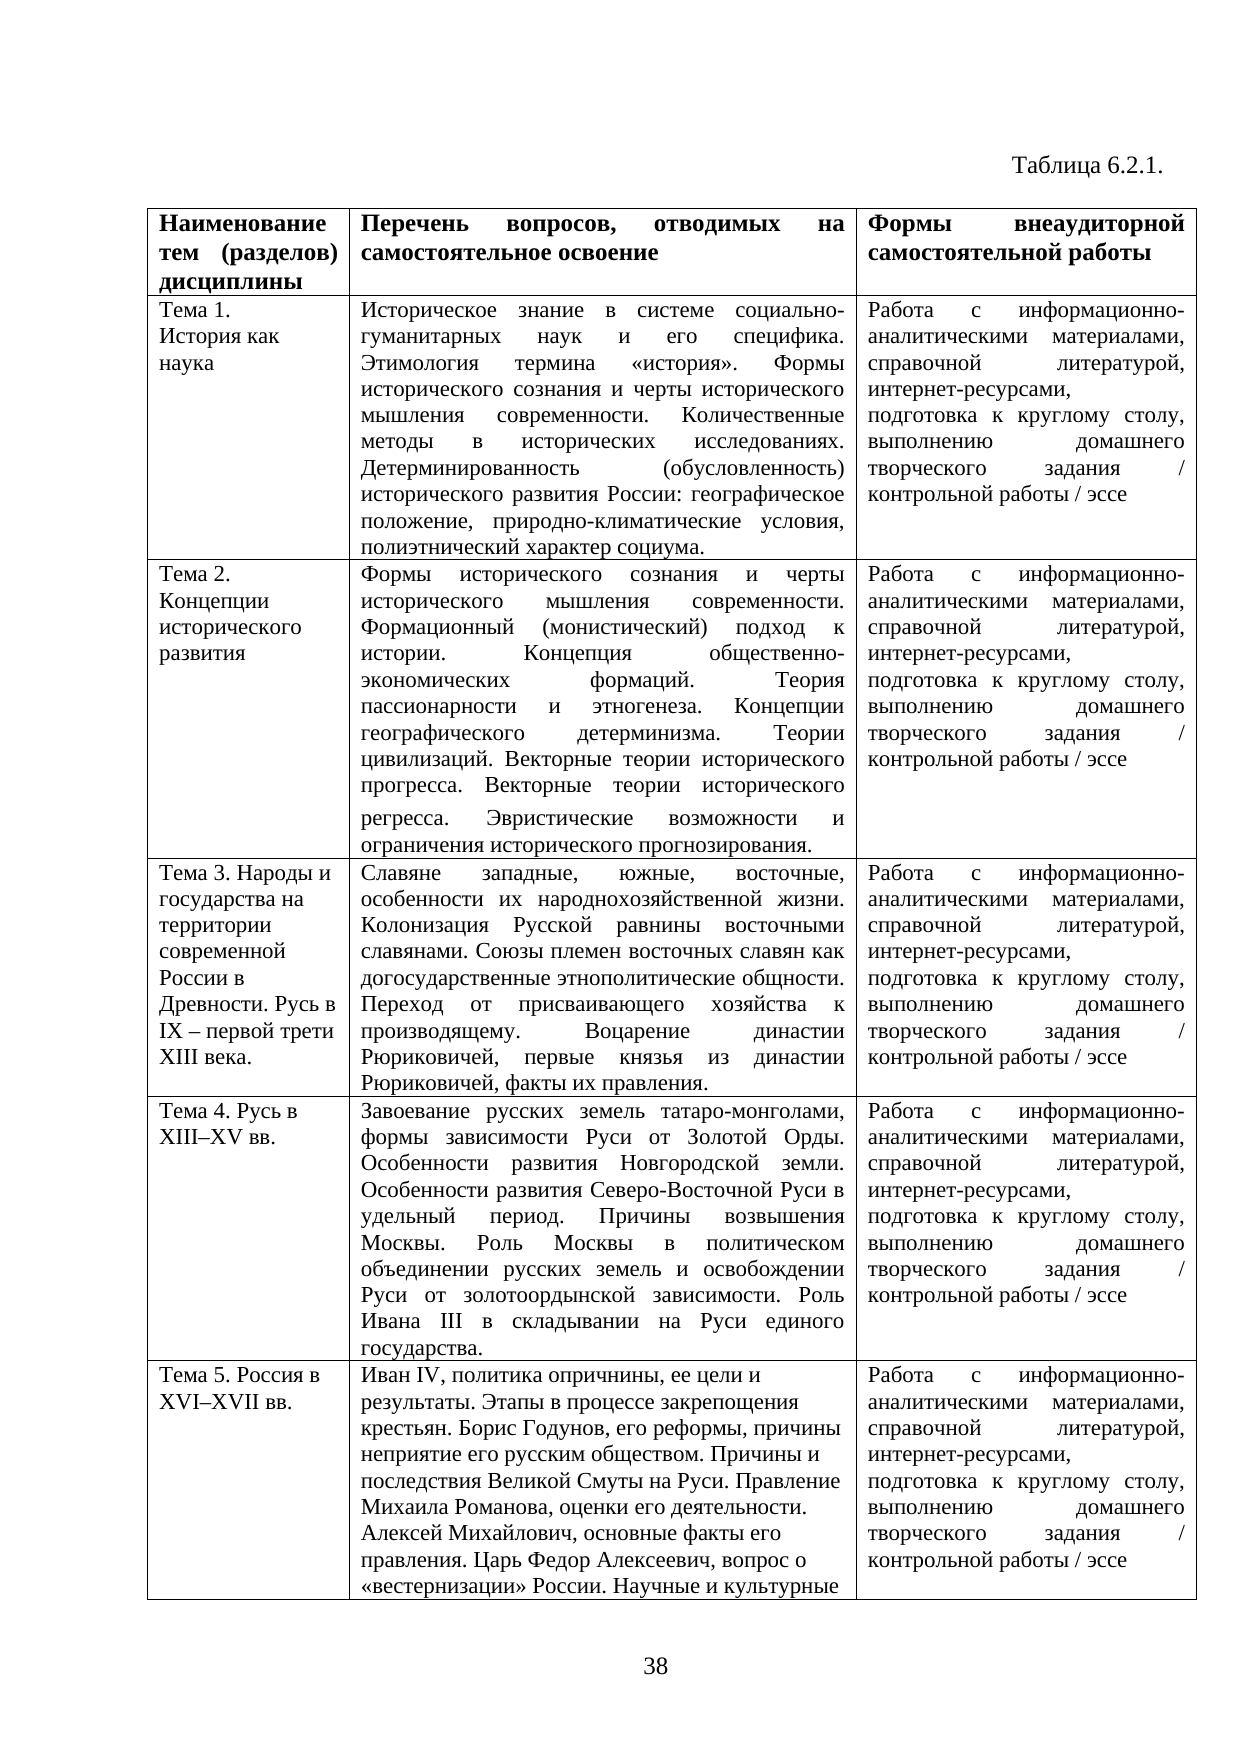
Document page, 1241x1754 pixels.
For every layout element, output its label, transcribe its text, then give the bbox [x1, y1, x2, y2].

table_cell Формы исторического сознания и черты исторического мышления современности. Формационный (монистический) подход к истории. Концепция общественно-экономических формаций. Теория пассионарности и этногенеза. Концепции географического детерминизма. Теории цивилизаций. Векторные теории исторического прогресса. Векторные теории исторического регресса. Эвристические возможности и ограничения исторического прогнозирования. [350, 560, 856, 857]
table_cell Тема 4. Русь в XIII–XV вв. [148, 1097, 349, 1360]
table_cell Тема 1. История как наука [148, 296, 349, 559]
table_cell Тема 3. Народы и государства на территории современной России в Древности. Русь в IX – первой трети XIII века. [148, 859, 349, 1096]
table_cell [148, 1361, 349, 1598]
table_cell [857, 1361, 1196, 1598]
table_header Формы внеаудиторной самостоятельной работы [857, 209, 1196, 295]
table_cell Славяне западные, южные, восточные, особенности их народнохозяйственной жизни. Колонизация Русской равнины восточными славянами. Союзы племен восточных славян как догосударственные этнополитические общности. Переход от присваивающего хозяйства к производящему. Воцарение династии Рюриковичей, первые князья из династии Рюриковичей, факты их правления. [350, 859, 856, 1096]
table_header Перечень вопросов, отводимых на самостоятельное освоение [350, 209, 856, 295]
table_cell Историческое знание в системе социально-гуманитарных наук и его специфика. Этимология термина «история». Формы исторического сознания и черты исторического мышления современности. Количественные методы в исторических исследованиях. Детерминированность (обусловленность) исторического развития России: географическое положение, природно-климатические условия, полиэтнический характер социума. [350, 296, 856, 559]
text Таблица 6.2.1. [148, 150, 1163, 179]
table_header Наименование тем (разделов) дисциплины [148, 209, 349, 295]
table_cell Тема 2. Концепции исторического развития [148, 560, 349, 857]
table_cell Завоевание русских земель татаро-монголами, формы зависимости Руси от Золотой Орды. Особенности развития Новгородской земли. Особенности развития Северо-Восточной Руси в удельный период. Причины возвышения Москвы. Роль Москвы в политическом объединении русских земель и освобождении Руси от золотоордынской зависимости. Роль Ивана III в складывании на Руси единого государства. [350, 1097, 856, 1360]
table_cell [350, 1361, 856, 1598]
